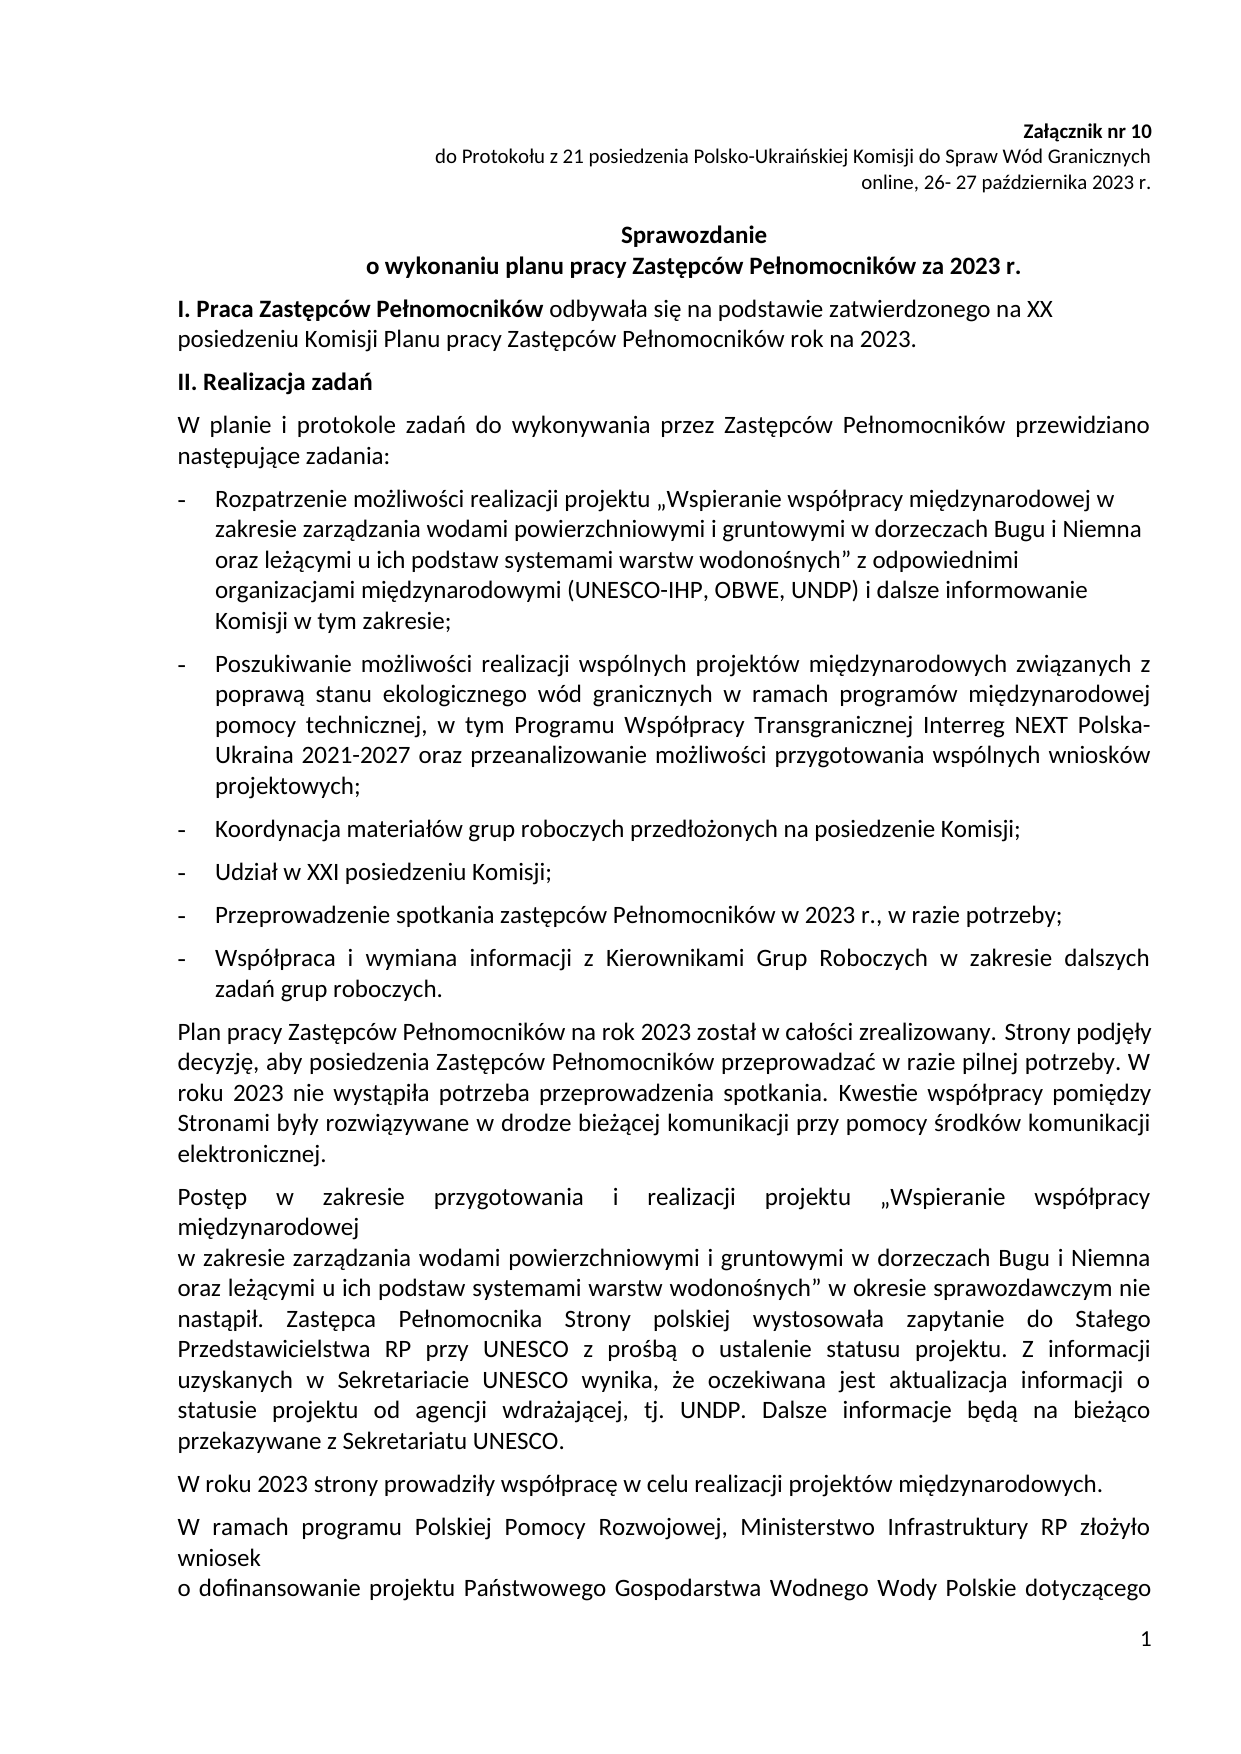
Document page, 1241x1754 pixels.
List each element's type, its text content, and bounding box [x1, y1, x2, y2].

text W planie i protokole zadań do wykonywania przez Zastępców Pełnomocników przewidziano następujące zadania: [177, 409, 1152, 471]
list Przeprowadzenie spotkania zastępców Pełnomocników w 2023 r., w razie potrzeby; [177, 899, 1152, 930]
text Plan pracy Zastępców Pełnomocników na rok 2023 został w całości zrealizowany. Strony podjęły decyzję, aby posiedzenia Zastępców Pełnomocników przeprowadzać w razie pilnej potrzeby. W roku 2023 nie wystąpiła potrzeba przeprowadzenia spotkania. Kwestie współpracy pomiędzy Stronami były rozwiązywane w drodze bieżącej komunikacji przy pomocy środków komunikacji elektronicznej. [177, 1016, 1152, 1168]
list Rozpatrzenie możliwości realizacji projektu „Wspieranie współpracy międzynarodowej w zakresie zarządzania wodami powierzchniowymi i gruntowymi w dorzeczach Bugu i Niemna oraz leżącymi u ich podstaw systemami warstw wodonośnych” z odpowiednimi organizacjami międzynarodowymi (UNESCO-IHP, OBWE, UNDP) i dalsze informowanie Komisji w tym zakresie; [177, 483, 1152, 636]
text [177, 1511, 1152, 1603]
text online, 26- 27 października 2023 r. [177, 169, 1152, 194]
text II. Realizacja zadań [177, 366, 1152, 397]
text W roku 2023 strony prowadziły współpracę w celu realizacji projektów międzynarodowych. [177, 1468, 1152, 1499]
text І. Praca Zastępców Pełnomocników odbywała się na podstawie zatwierdzonego na XХ posiedzeniu Komisji Planu pracy Zastępców Pełnomocników rok na 2023. [177, 293, 1152, 354]
text Sprawozdanie [177, 219, 1152, 250]
list Poszukiwanie możliwości realizacji wspólnych projektów międzynarodowych związanych z poprawą stanu ekologicznego wód granicznych w ramach programów międzynarodowej pomocy technicznej, w tym Programu Współpracy Transgranicznej Interreg NEXT Polska-Ukraina 2021-2027 oraz przeanalizowanie możliwości przygotowania wspólnych wniosków projektowych; [177, 648, 1152, 801]
list Udział w XХI posiedzeniu Komisji; [177, 856, 1152, 887]
text Postęp w zakresie przygotowania i realizacji projektu „Wspieranie współpracy międzynarodowej w zakresie zarządzania wodami powierzchniowymi i gruntowymi w dorzeczach Bugu i Niemna oraz leżącymi u ich podstaw systemami warstw wodonośnych” w okresie sprawozdawczym nie nastąpił. Zastępca Pełnomocnika Strony polskiej wystosowała zapytanie do Stałego Przedstawicielstwa RP przy UNESCO z prośbą o ustalenie statusu projektu. Z informacji uzyskanych w Sekretariacie UNESCO wynika, że oczekiwana jest aktualizacja informacji o statusie projektu od agencji wdrażającej, tj. UNDP. Dalsze informacje będą na bieżąco przekazywane z Sekretariatu UNESCO. [177, 1181, 1152, 1456]
text o wykonaniu planu pracy Zastępców Pełnomocników za 2023 r. [177, 250, 1152, 280]
list Współpraca i wymiana informacji z Kierownikami Grup Roboczych w zakresie dalszych zadań grup roboczych. [177, 942, 1152, 1003]
list Koordynacja materiałów grup roboczych przedłożonych na posiedzenie Komisji; [177, 813, 1152, 844]
text do Protokołu z 21 posiedzenia Polsko-Ukraińskiej Komisji do Spraw Wód Granicznych [177, 143, 1152, 169]
text Załącznik nr 10 [177, 118, 1152, 143]
